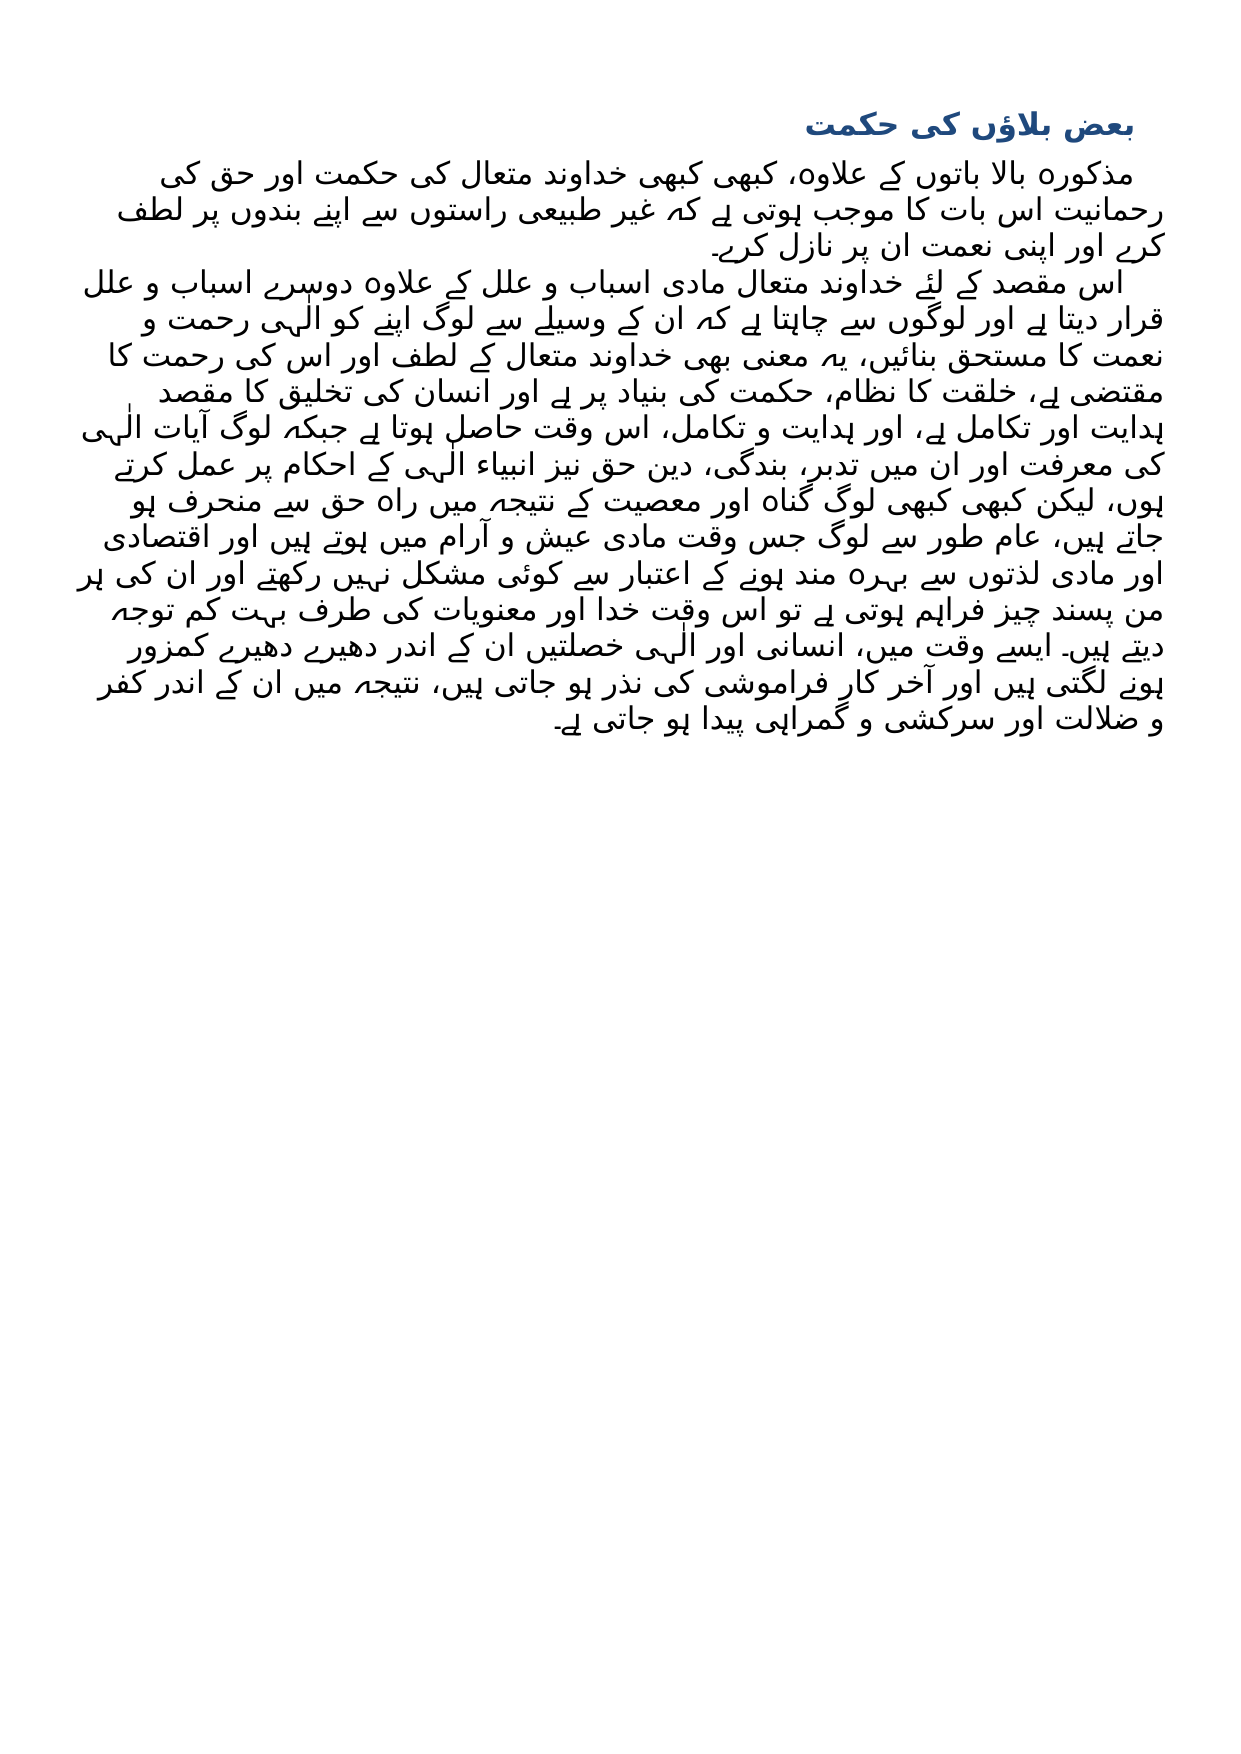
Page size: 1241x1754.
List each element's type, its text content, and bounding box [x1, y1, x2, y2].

text مذکورہ بالا باتوں کے علاوہ، کبھی کبھی خداوند متعال کی حکمت اور حق کی رحمانیت اس بات کا موجب ہوتی ہے کہ غیر طبیعی راستوں سے اپنے بندوں پر لطف کرے اور اپنی نعمت ان پر نازل کرے۔ [75, 155, 1165, 264]
text اس مقصد کے لئے خداوند متعال مادی اسباب و علل کے علاوہ دوسرے اسباب و علل قرار دیتا ہے اور لوگوں سے چاہتا ہے کہ ان کے وسیلے سے لوگ اپنے کو الٰہی رحمت و نعمت کا مستحق بنائیں، یہ معنی بھی خداوند متعال کے لطف اور اس کی رحمت کا مقتضی ہے، خلقت کا نظام، حکمت کی بنیاد پر ہے اور انسان کی تخلیق کا مقصد ہدایت اور تکامل ہے، اور ہدایت و تکامل، اس وقت حاصل ہوتا ہے جبکہ لوگ آیات الٰہی کی معرفت اور ان میں تدبر، بندگی، دین حق نیز انبیاء الٰہی کے احکام پر عمل کرتے ہوں، لیکن کبھی کبھی لوگ گناہ اور معصیت کے نتیجہ میں راہ حق سے منحرف ہو جاتے ہیں، عام طور سے لوگ جس وقت مادی عیش و آرام میں ہوتے ہیں اور اقتصادی اور مادی لذتوں سے بہرہ مند ہونے کے اعتبار سے کوئی مشکل نہیں رکھتے اور ان کی ہر من پسند چیز فراہم ہوتی ہے تو اس وقت خدا اور معنویات کی طرف بہت کم توجہ دیتے ہیں۔ ایسے وقت میں، انسانی اور الٰہی خصلتیں ان کے اندر دھیرے دھیرے کمزور ہونے لگتی ہیں اور آخر کار فراموشی کی نذر ہو جاتی ہیں، نتیجہ میں ان کے اندر کفر و ضلالت اور سرکشی و گمراہی پیدا ہو جاتی ہے۔ [75, 264, 1165, 737]
subtitle بعض بلاؤں کی حکمت [75, 106, 1165, 143]
